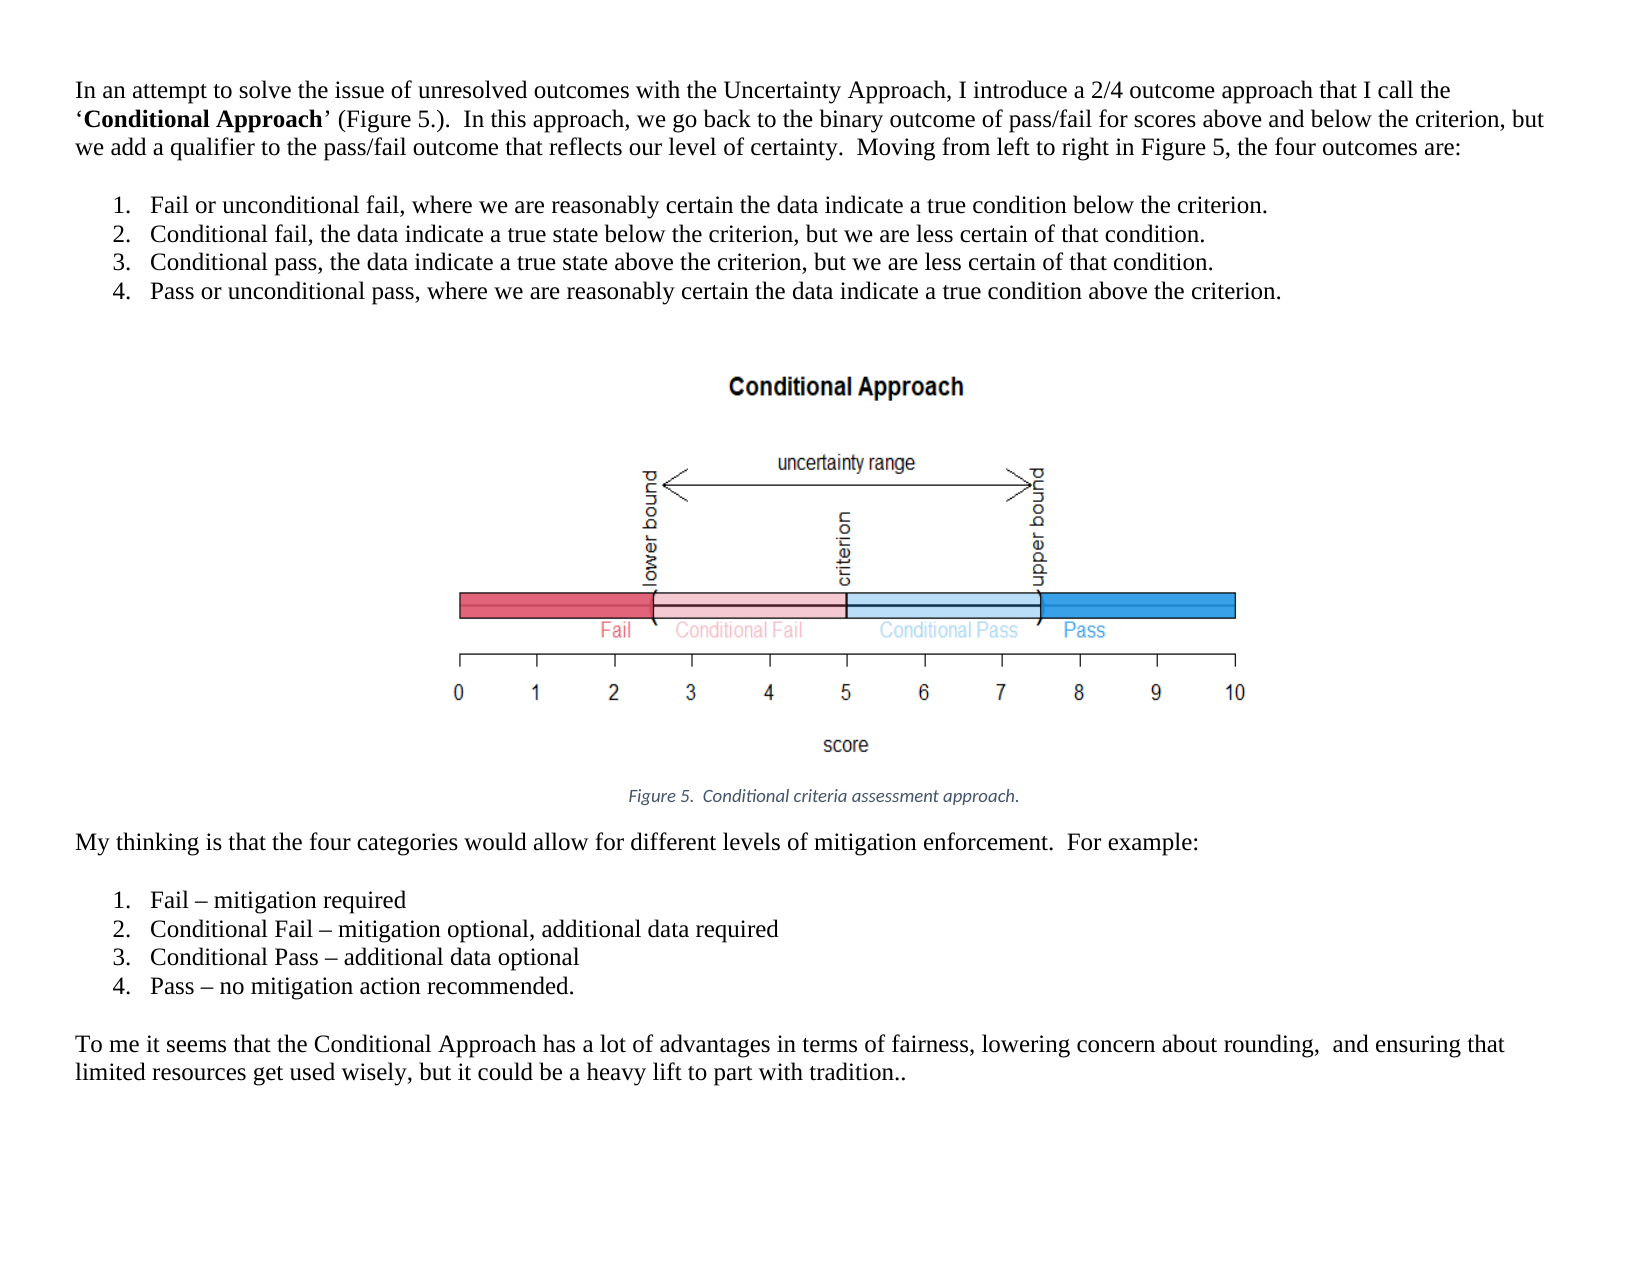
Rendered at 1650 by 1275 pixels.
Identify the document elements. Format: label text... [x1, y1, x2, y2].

text In an attempt to solve the issue of unresolved outcomes with the Uncertainty Approach, I introduce a 2/4 outcome approach that I call the ‘Conditional Approach’ (Figure 5.). In this approach, we go back to the binary outcome of pass/fail for scores above and below the criterion, but we add a qualifier to the pass/fail outcome that reflects our level of certainty. Moving from left to right in Figure 5, the four outcomes are: [75, 75, 1575, 161]
picture [337, 333, 1313, 784]
list Conditional Fail – mitigation optional, additional data required [112, 914, 1575, 942]
list Fail or unconditional fail, where we are reasonably certain the data indicate a true condition below the criterion. [112, 190, 1575, 219]
list Conditional pass, the data indicate a true state above the criterion, but we are less certain of that condition. [112, 247, 1575, 276]
list Conditional Pass – additional data optional [112, 942, 1575, 971]
list Fail – mitigation required [112, 885, 1575, 914]
list Conditional fail, the data indicate a true state below the criterion, but we are less certain of that condition. [112, 219, 1575, 247]
text My thinking is that the four categories would allow for different levels of mitigation enforcement. For example: [75, 827, 1575, 856]
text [75, 1029, 1575, 1086]
list Pass or unconditional pass, where we are reasonably certain the data indicate a true condition above the criterion. [112, 276, 1575, 305]
list Pass – no mitigation action recommended. [112, 971, 1575, 1000]
